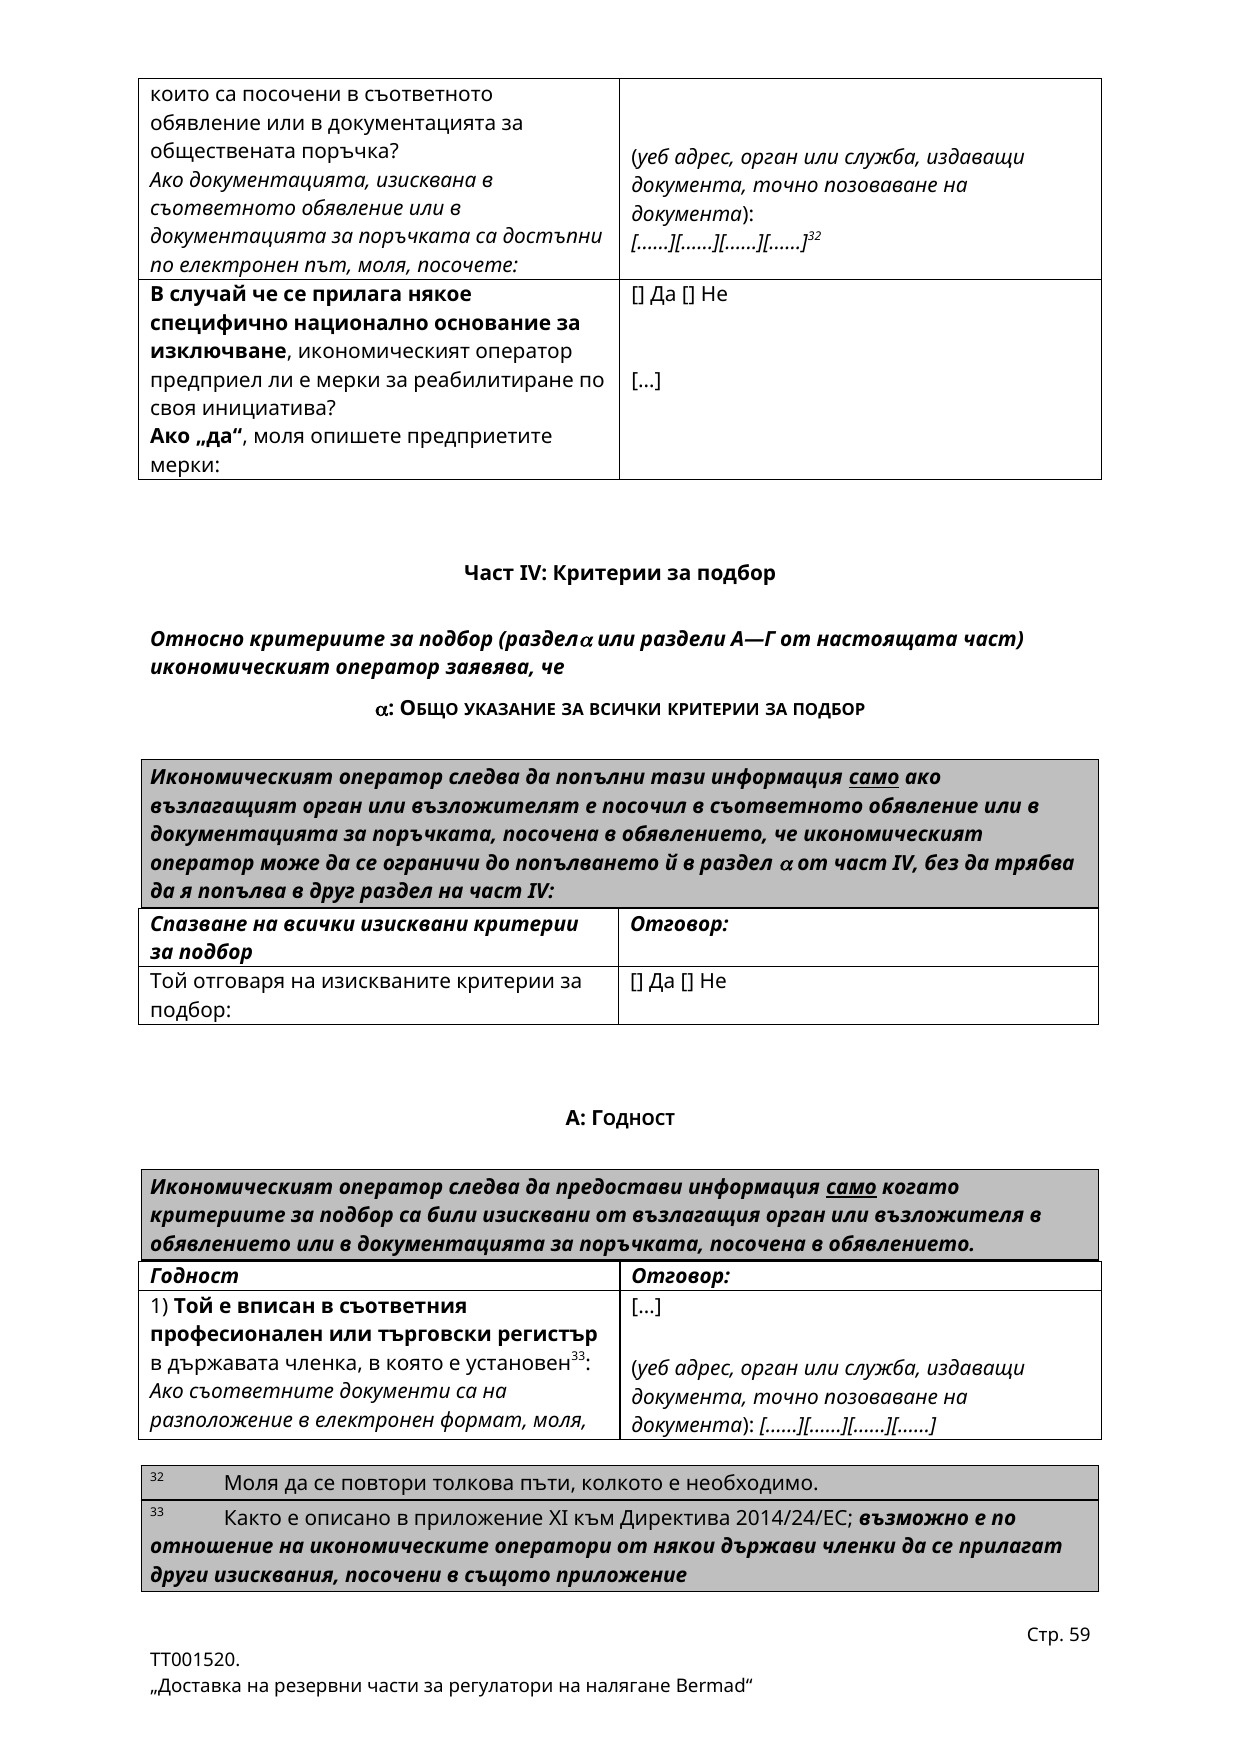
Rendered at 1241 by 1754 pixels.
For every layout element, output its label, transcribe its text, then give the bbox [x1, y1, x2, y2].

table_header Отговор: [621, 1262, 1101, 1290]
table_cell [620, 79, 1101, 278]
text Икономическият оператор следва да предостави информация само когато критериите за подбор са били изисквани от възлагащия орган или възложителя в обявлението или в документацията за поръчката, посочена в обявлението. [142, 1170, 1098, 1259]
table_cell В случай че се прилага някое специфично национално основание за изключване, икономическият оператор предприел ли е мерки за реабилитиране по своя инициатива? Ако „да“, моля опишете предприетите мерки: [139, 280, 619, 478]
title А: Годност [150, 1103, 1090, 1131]
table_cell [139, 79, 619, 278]
text Икономическият оператор следва да попълни тази информация само ако възлагащият орган или възложителят е посочил в съответното обявление или в документацията за поръчката, посочена в обявлението, че икономическият оператор може да се ограничи до попълването й в раздел от част ІV, без да трябва да я попълва в друг раздел на част ІV: [142, 760, 1098, 907]
title : Общо указание за всички критерии за подбор [150, 693, 1090, 722]
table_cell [621, 1291, 1101, 1439]
text Относно критериите за подбор (раздел или раздели А—Г от настоящата част) икономическият оператор заявява, че [150, 624, 1090, 681]
table_cell Той отговаря на изискваните критерии за подбор: [139, 967, 618, 1023]
table_cell [] Да [] Не [619, 967, 1098, 1023]
table_cell [] Да [] Не […] [620, 280, 1101, 478]
table_header Годност [139, 1262, 619, 1290]
table_header Спазване на всички изисквани критерии за подбор [139, 909, 618, 966]
table_header Отговор: [619, 909, 1098, 966]
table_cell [139, 1291, 619, 1439]
title Част IV: Критерии за подбор [150, 558, 1090, 586]
